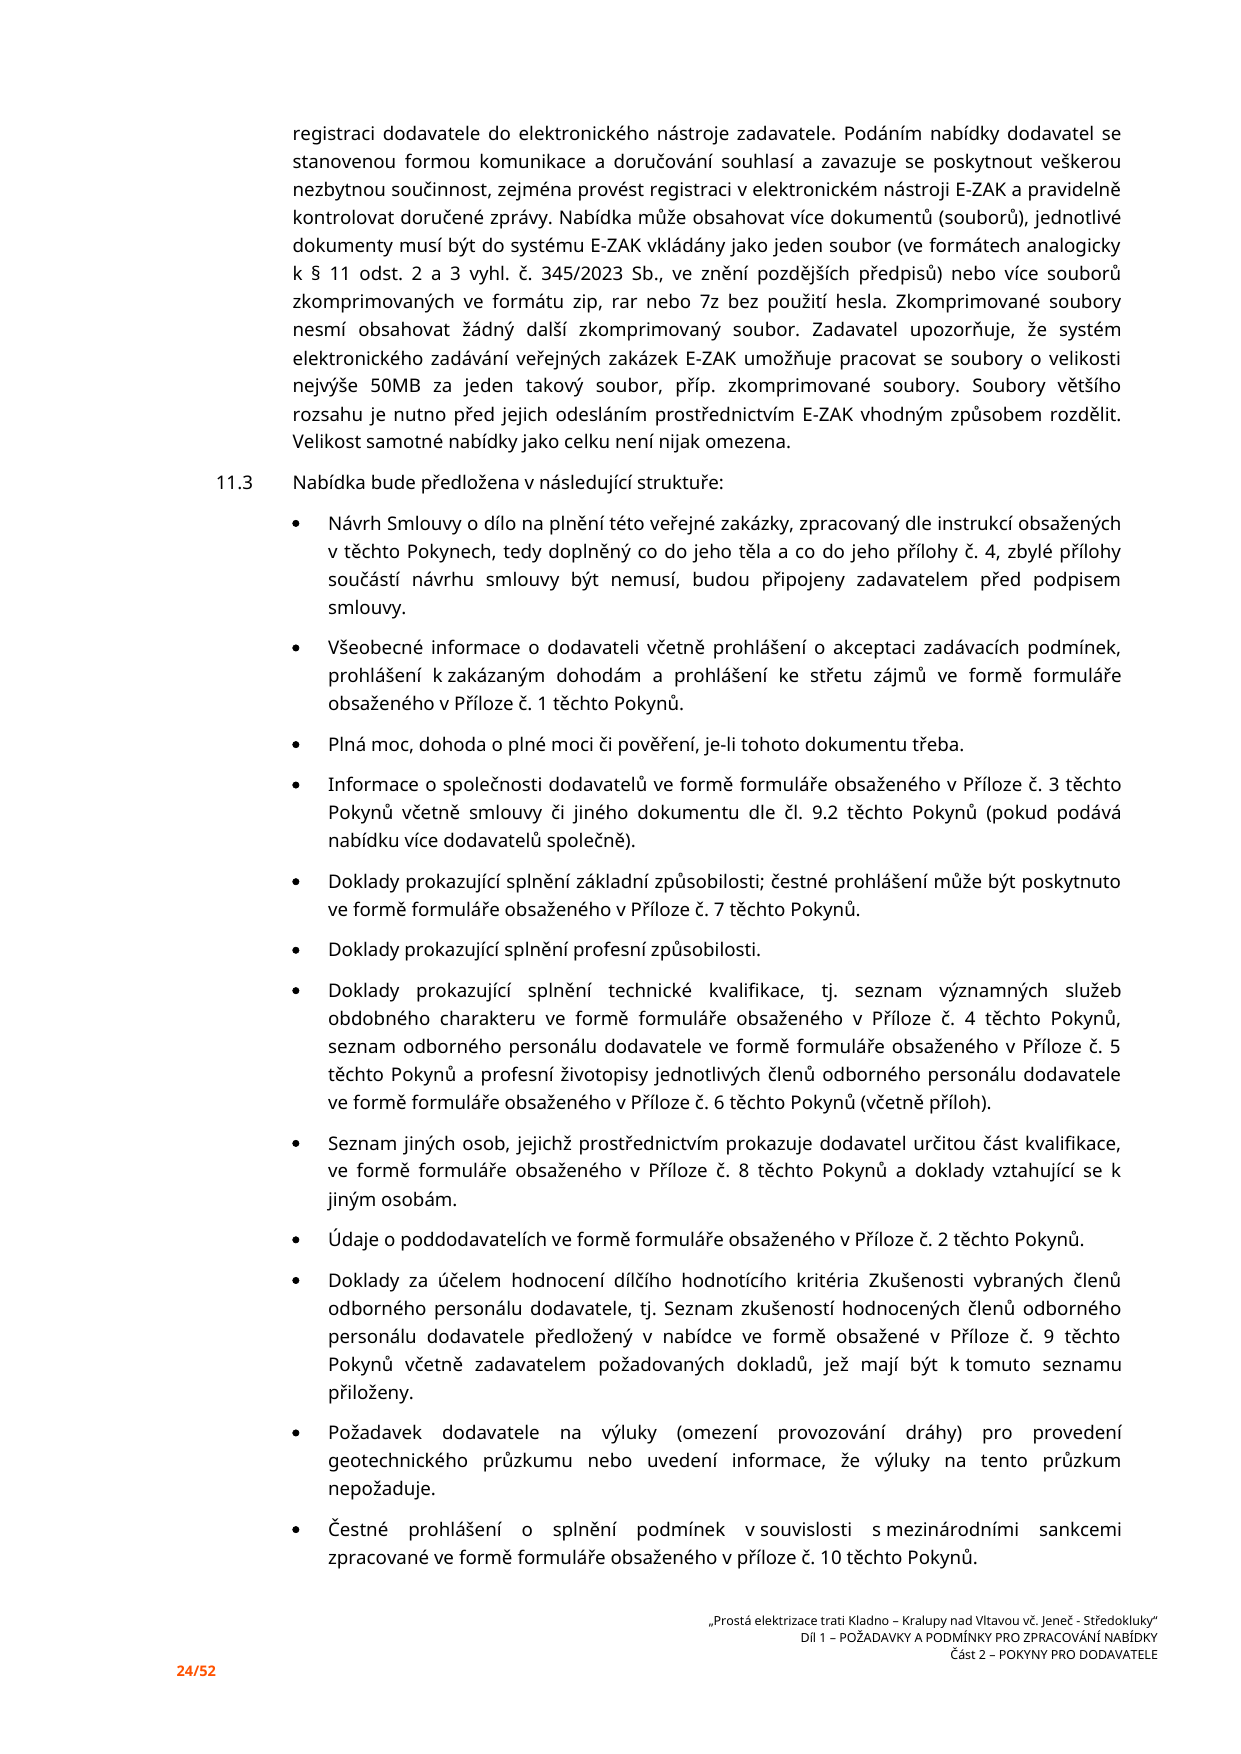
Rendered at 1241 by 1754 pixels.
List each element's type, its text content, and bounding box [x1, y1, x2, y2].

text Doklady za účelem hodnocení dílčího hodnotícího kritéria Zkušenosti vybraných členů odborného personálu dodavatele, tj. Seznam zkušeností hodnocených členů odborného personálu dodavatele předložený v nabídce ve formě obsažené v Příloze č. 9 těchto Pokynů včetně zadavatelem požadovaných dokladů, jež mají být k tomuto seznamu přiloženy. [292, 1267, 1122, 1404]
text Doklady prokazující splnění základní způsobilosti; čestné prohlášení může být poskytnuto ve formě formuláře obsaženého v Příloze č. 7 těchto Pokynů. [292, 868, 1122, 922]
text Údaje o poddodavatelích ve formě formuláře obsaženého v Příloze č. 2 těchto Pokynů. [292, 1226, 1122, 1252]
text Doklady prokazující splnění profesní způsobilosti. [292, 937, 1122, 962]
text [216, 121, 1122, 454]
text Plná moc, dohoda o plné moci či pověření, je-li tohoto dokumentu třeba. [292, 731, 1122, 757]
text Nabídka bude předložena v následující struktuře: [216, 469, 1122, 495]
text Seznam jiných osob, jejichž prostřednictvím prokazuje dodavatel určitou část kvalifikace, ve formě formuláře obsaženého v Příloze č. 8 těchto Pokynů a doklady vztahující se k jiným osobám. [292, 1130, 1122, 1211]
text Návrh Smlouvy o dílo na plnění této veřejné zakázky, zpracovaný dle instrukcí obsažených v těchto Pokynech, tedy doplněný co do jeho těla a co do jeho přílohy č. 4, zbylé přílohy součástí návrhu smlouvy být nemusí, budou připojeny zadavatelem před podpisem smlouvy. [292, 510, 1122, 619]
text Všeobecné informace o dodavateli včetně prohlášení o akceptaci zadávacích podmínek, prohlášení k zakázaným dohodám a prohlášení ke střetu zájmů ve formě formuláře obsaženého v Příloze č. 1 těchto Pokynů. [292, 634, 1122, 716]
text Informace o společnosti dodavatelů ve formě formuláře obsaženého v Příloze č. 3 těchto Pokynů včetně smlouvy či jiného dokumentu dle čl. 9.2 těchto Pokynů (pokud podává nabídku více dodavatelů společně). [292, 772, 1122, 853]
text Doklady prokazující splnění technické kvalifikace, tj. seznam významných služeb obdobného charakteru ve formě formuláře obsaženého v Příloze č. 4 těchto Pokynů, seznam odborného personálu dodavatele ve formě formuláře obsaženého v Příloze č. 5 těchto Pokynů a profesní životopisy jednotlivých členů odborného personálu dodavatele ve formě formuláře obsaženého v Příloze č. 6 těchto Pokynů (včetně příloh). [292, 977, 1122, 1115]
text Čestné prohlášení o splnění podmínek v souvislosti s mezinárodními sankcemi zpracované ve formě formuláře obsaženého v příloze č. 10 těchto Pokynů. [292, 1516, 1122, 1569]
text Požadavek dodavatele na výluky (omezení provozování dráhy) pro provedení geotechnického průzkumu nebo uvedení informace, že výluky na tento průzkum nepožaduje. [292, 1419, 1122, 1501]
